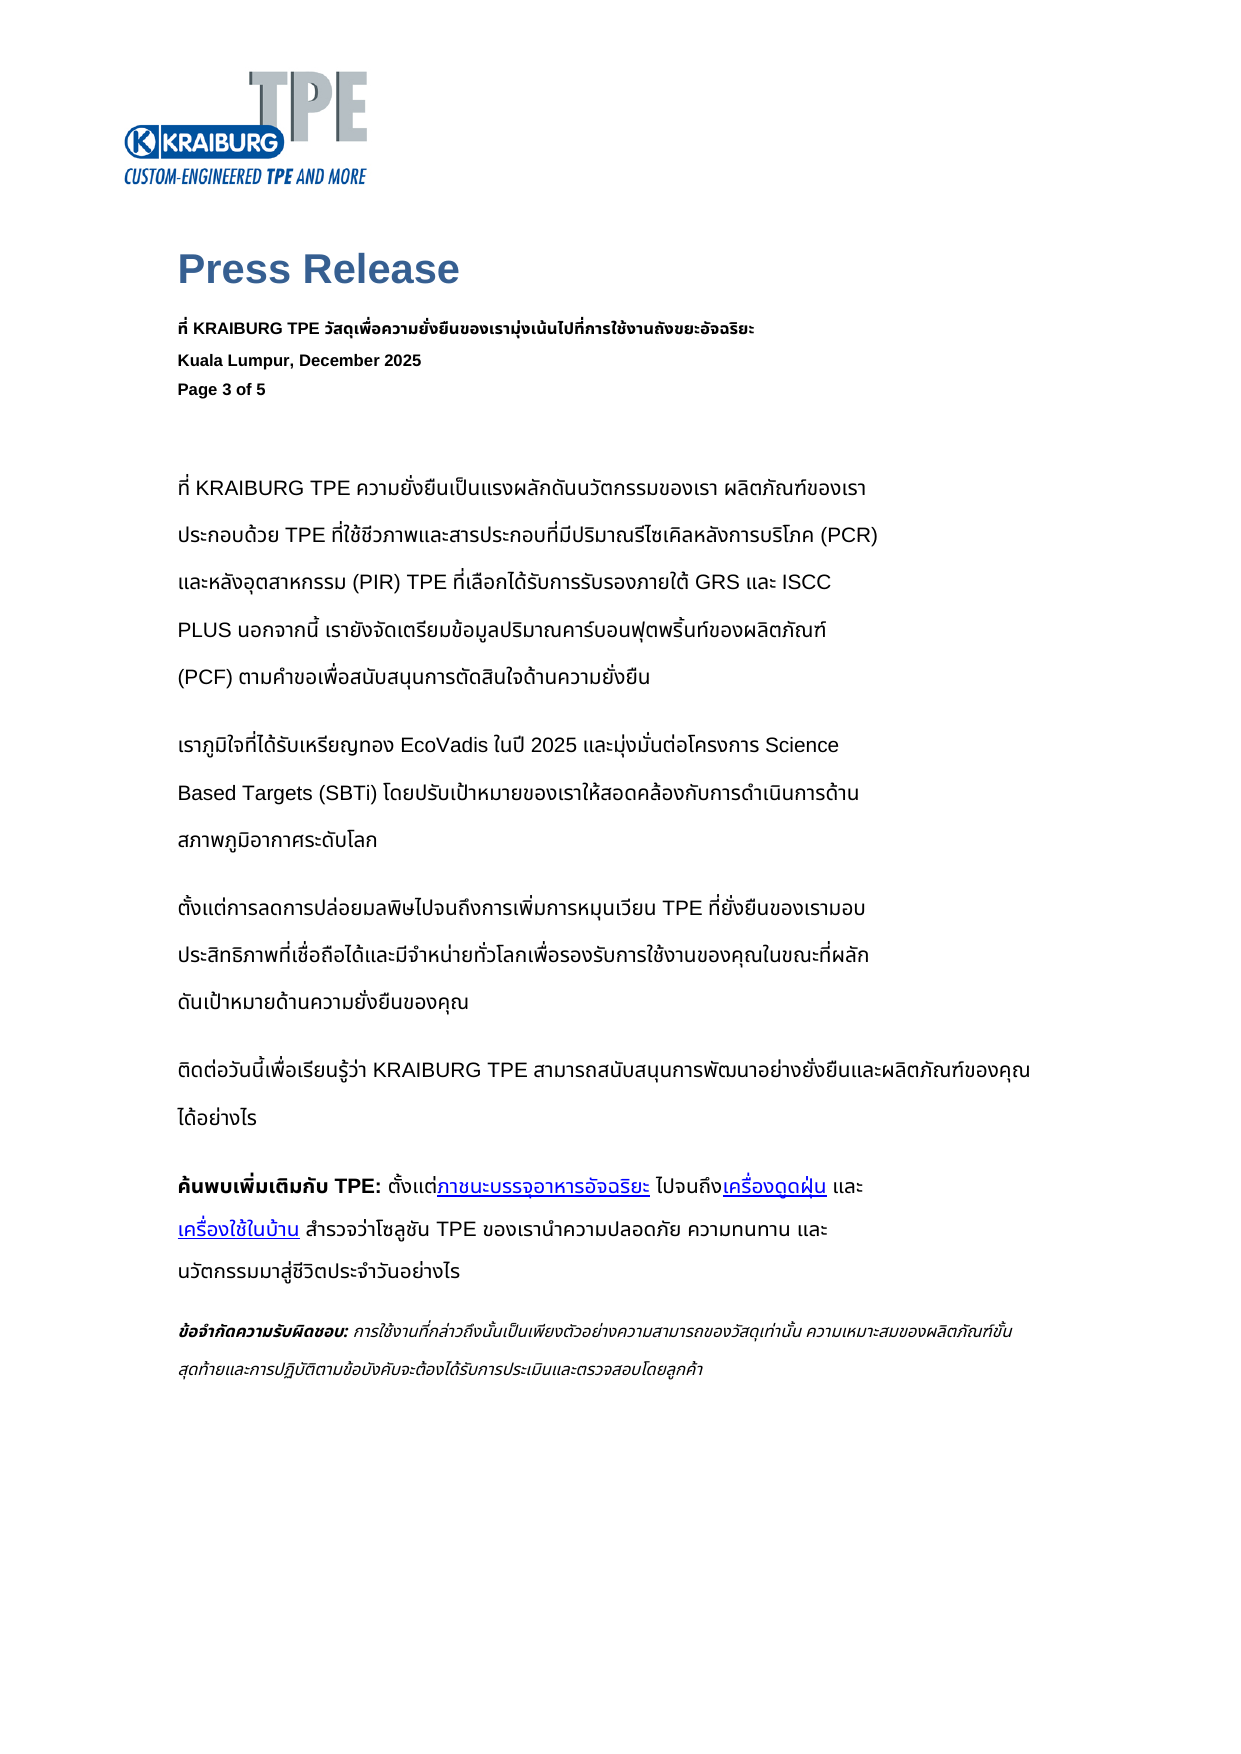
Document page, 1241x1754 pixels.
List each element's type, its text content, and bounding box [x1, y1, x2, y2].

text ข้อจำกัดความรับผิดชอบ: การใช้งานที่กล่าวถึงนั้นเป็นเพียงตัวอย่างความสามารถของวัสดุเท่านั้น ความเหมาะสมของผลิตภัณฑ์ขั้นสุดท้ายและการปฏิบัติตามข้อบังคับจะต้องได้รับการประเมินและตรวจสอบโดยลูกค้า [177, 1320, 1048, 1383]
text ค้นพบเพิ่มเติมกับ TPE: ตั้งแต่ภาชนะบรรจุอาหารอัจฉริยะ ไปจนถึงเครื่องดูดฝุ่น และเครื่องใช้ในบ้าน สำรวจว่าโซลูชัน TPE ของเรานำความปลอดภัย ความทนทาน และนวัตกรรมมาสู่ชีวิตประจำวันอย่างไร [177, 1171, 886, 1285]
text ตั้งแต่การลดการปล่อยมลพิษไปจนถึงการเพิ่มการหมุนเวียน TPE ที่ยั่งยืนของเรามอบประสิทธิภาพที่เชื่อถือได้และมีจำหน่ายทั่วโลกเพื่อรองรับการใช้งานของคุณในขณะที่ผลักดันเป้าหมายด้านความยั่งยืนของคุณ [177, 893, 886, 1019]
text เราภูมิใจที่ได้รับเหรียญทอง EcoVadis ในปี 2025 และมุ่งมั่นต่อโครงการ Science Based Targets (SBTi) โดยปรับเป้าหมายของเราให้สอดคล้องกับการดำเนินการด้านสภาพภูมิอากาศระดับโลก [177, 731, 886, 857]
text ที่ KRAIBURG TPE ความยั่งยืนเป็นแรงผลักดันนวัตกรรมของเรา ผลิตภัณฑ์ของเราประกอบด้วย TPE ที่ใช้ชีวภาพและสารประกอบที่มีปริมาณรีไซเคิลหลังการบริโภค (PCR) และหลังอุตสาหกรรม (PIR) TPE ที่เลือกได้รับการรับรองภายใต้ GRS และ ISCC PLUS นอกจากนี้ เรายังจัดเตรียมข้อมูลปริมาณคาร์บอนฟุตพริ้นท์ของผลิตภัณฑ์ (PCF) ตามคำขอเพื่อสนับสนุนการตัดสินใจด้านความยั่งยืน [177, 473, 886, 694]
picture [112, 55, 379, 200]
text ติดต่อวันนี้เพื่อเรียนรู้ว่า KRAIBURG TPE สามารถสนับสนุนการพัฒนาอย่างยั่งยืนและผลิตภัณฑ์ของคุณได้อย่างไร [177, 1056, 1048, 1134]
